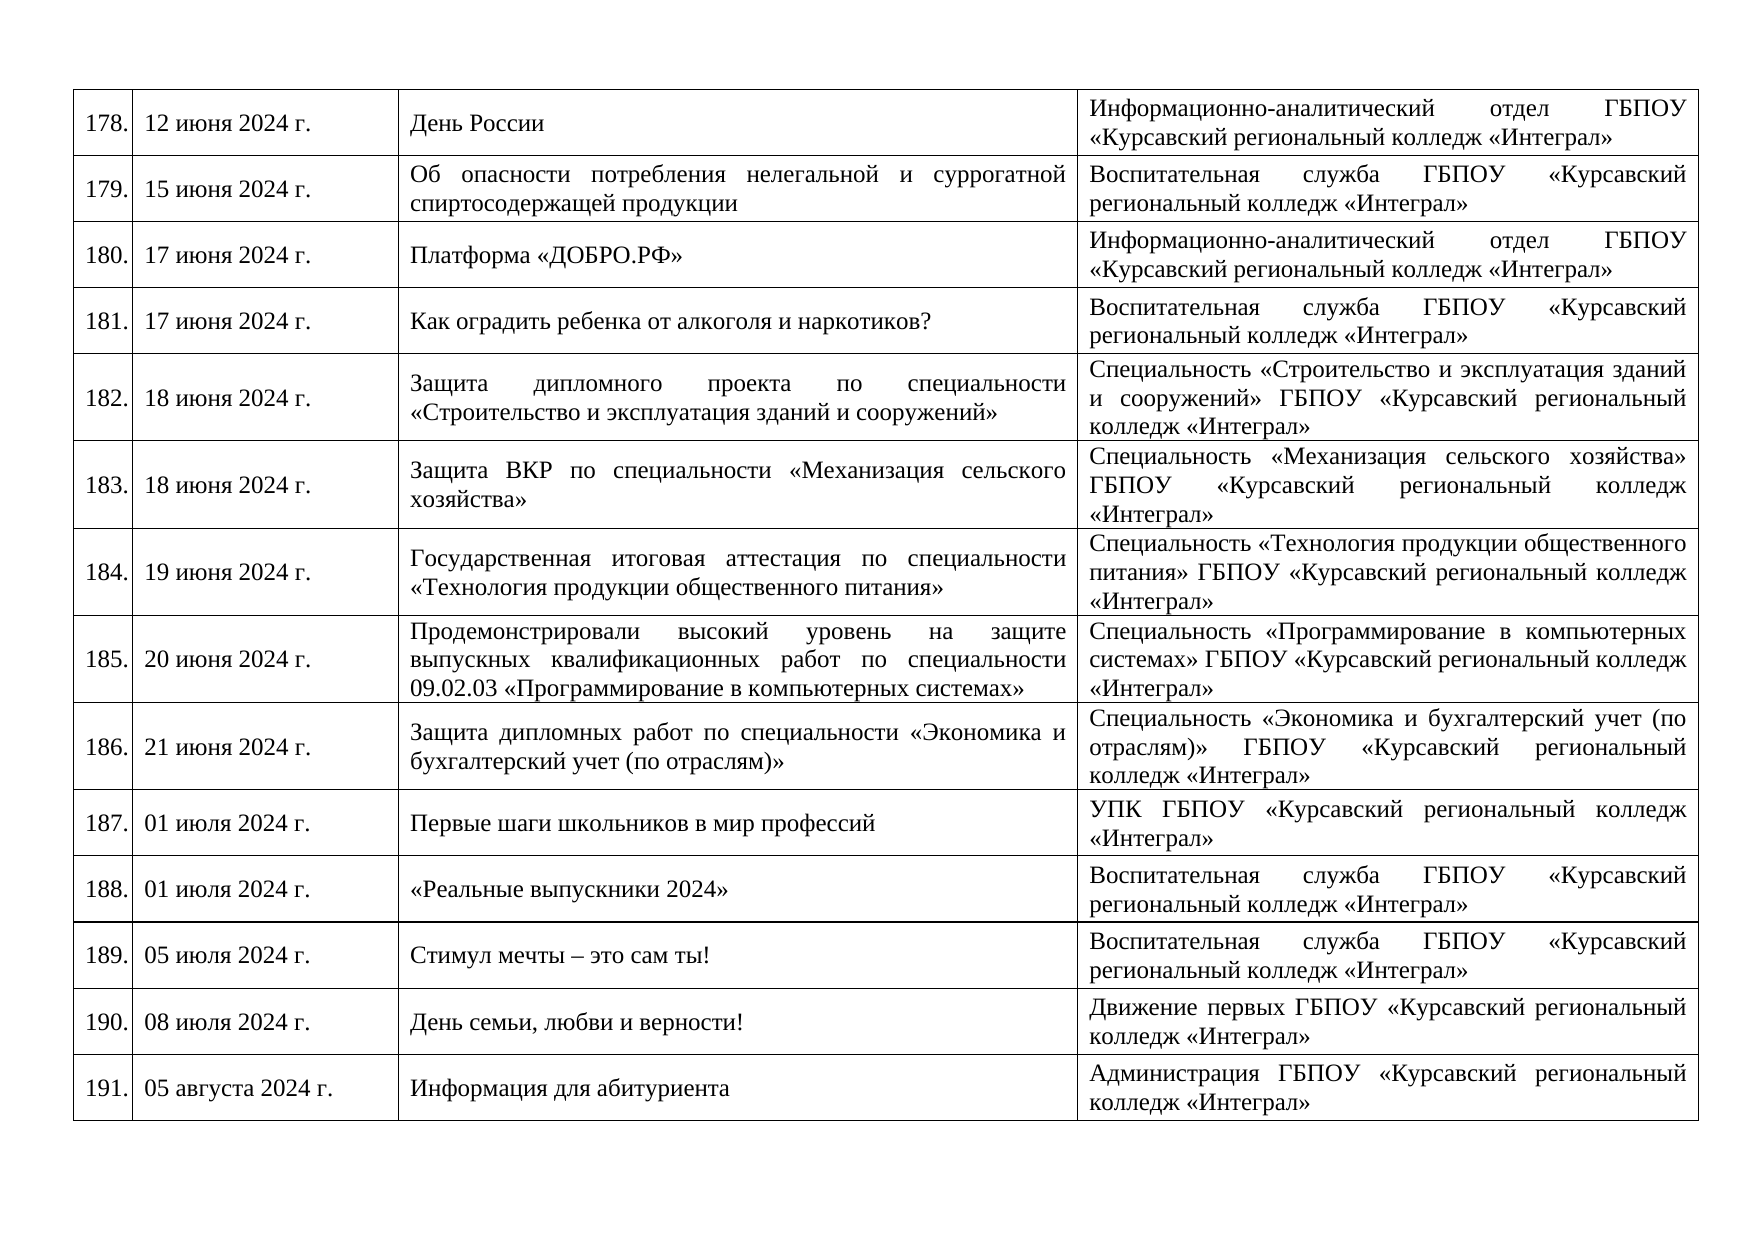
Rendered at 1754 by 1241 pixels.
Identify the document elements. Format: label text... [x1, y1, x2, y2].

table_cell 17 июня 2024 г. [133, 288, 398, 353]
table_cell Информация для абитуриента [399, 1055, 1077, 1119]
table_cell Информационно-аналитический отдел ГБПОУ «Курсавский региональный колледж «Интеграл» [1078, 222, 1698, 287]
table_cell Защита дипломных работ по специальности «Экономика и бухгалтерский учет (по отраслям)» [399, 703, 1077, 789]
table_cell [74, 703, 132, 789]
table_cell [74, 354, 132, 440]
table_cell УПК ГБПОУ «Курсавский региональный колледж «Интеграл» [1078, 790, 1698, 855]
table_cell Государственная итоговая аттестация по специальности «Технология продукции общественного питания» [399, 529, 1077, 615]
table_cell 01 июля 2024 г. [133, 856, 398, 921]
table_cell Специальность «Программирование в компьютерных системах» ГБПОУ «Курсавский региональный колледж «Интеграл» [1078, 616, 1698, 702]
table_cell Первые шаги школьников в мир профессий [399, 790, 1077, 855]
table_cell Воспитательная служба ГБПОУ «Курсавский региональный колледж «Интеграл» [1078, 856, 1698, 921]
table_cell 18 июня 2024 г. [133, 441, 398, 527]
table_cell 18 июня 2024 г. [133, 354, 398, 440]
table_cell Стимул мечты – это сам ты! [399, 923, 1077, 987]
table_cell [74, 989, 132, 1053]
table_cell Администрация ГБПОУ «Курсавский региональный колледж «Интеграл» [1078, 1055, 1698, 1119]
table_cell День России [399, 90, 1077, 155]
table_cell 05 августа 2024 г. [133, 1055, 398, 1119]
table_cell Воспитательная служба ГБПОУ «Курсавский региональный колледж «Интеграл» [1078, 156, 1698, 221]
table_cell Платформа «ДОБРО.РФ» [399, 222, 1077, 287]
table_cell [74, 90, 132, 155]
table_cell [74, 1055, 132, 1119]
table_cell 19 июня 2024 г. [133, 529, 398, 615]
table_cell Воспитательная служба ГБПОУ «Курсавский региональный колледж «Интеграл» [1078, 288, 1698, 353]
table_cell [74, 790, 132, 855]
table_cell Продемонстрировали высокий уровень на защите выпускных квалификационных работ по специальности 09.02.03 «Программирование в компьютерных системах» [399, 616, 1077, 702]
table_cell Об опасности потребления нелегальной и суррогатной спиртосодержащей продукции [399, 156, 1077, 221]
table_cell [74, 856, 132, 921]
table_cell Специальность «Экономика и бухгалтерский учет (по отраслям)» ГБПОУ «Курсавский региональный колледж «Интеграл» [1078, 703, 1698, 789]
table_cell [74, 616, 132, 702]
table_cell [74, 529, 132, 615]
table_cell Специальность «Строительство и эксплуатация зданий и сооружений» ГБПОУ «Курсавский региональный колледж «Интеграл» [1078, 354, 1698, 440]
table_cell «Реальные выпускники 2024» [399, 856, 1077, 921]
table_cell 05 июля 2024 г. [133, 923, 398, 987]
table_cell Защита дипломного проекта по специальности «Строительство и эксплуатация зданий и сооружений» [399, 354, 1077, 440]
table_cell 17 июня 2024 г. [133, 222, 398, 287]
table_cell [74, 288, 132, 353]
table_cell 08 июля 2024 г. [133, 989, 398, 1053]
table_cell [74, 156, 132, 221]
table_cell Специальность «Механизация сельского хозяйства» ГБПОУ «Курсавский региональный колледж «Интеграл» [1078, 441, 1698, 527]
table_cell 01 июля 2024 г. [133, 790, 398, 855]
table_cell Движение первых ГБПОУ «Курсавский региональный колледж «Интеграл» [1078, 989, 1698, 1053]
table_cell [1078, 90, 1698, 155]
table_cell Как оградить ребенка от алкоголя и наркотиков? [399, 288, 1077, 353]
table_cell [74, 222, 132, 287]
table_cell Защита ВКР по специальности «Механизация сельского хозяйства» [399, 441, 1077, 527]
table_cell Специальность «Технология продукции общественного питания» ГБПОУ «Курсавский региональный колледж «Интеграл» [1078, 529, 1698, 615]
table_cell 12 июня 2024 г. [133, 90, 398, 155]
table_cell 20 июня 2024 г. [133, 616, 398, 702]
table_cell 15 июня 2024 г. [133, 156, 398, 221]
table_cell День семьи, любви и верности! [399, 989, 1077, 1053]
table_cell Воспитательная служба ГБПОУ «Курсавский региональный колледж «Интеграл» [1078, 923, 1698, 987]
table_cell [74, 923, 132, 987]
table_cell [74, 441, 132, 527]
table_cell 21 июня 2024 г. [133, 703, 398, 789]
